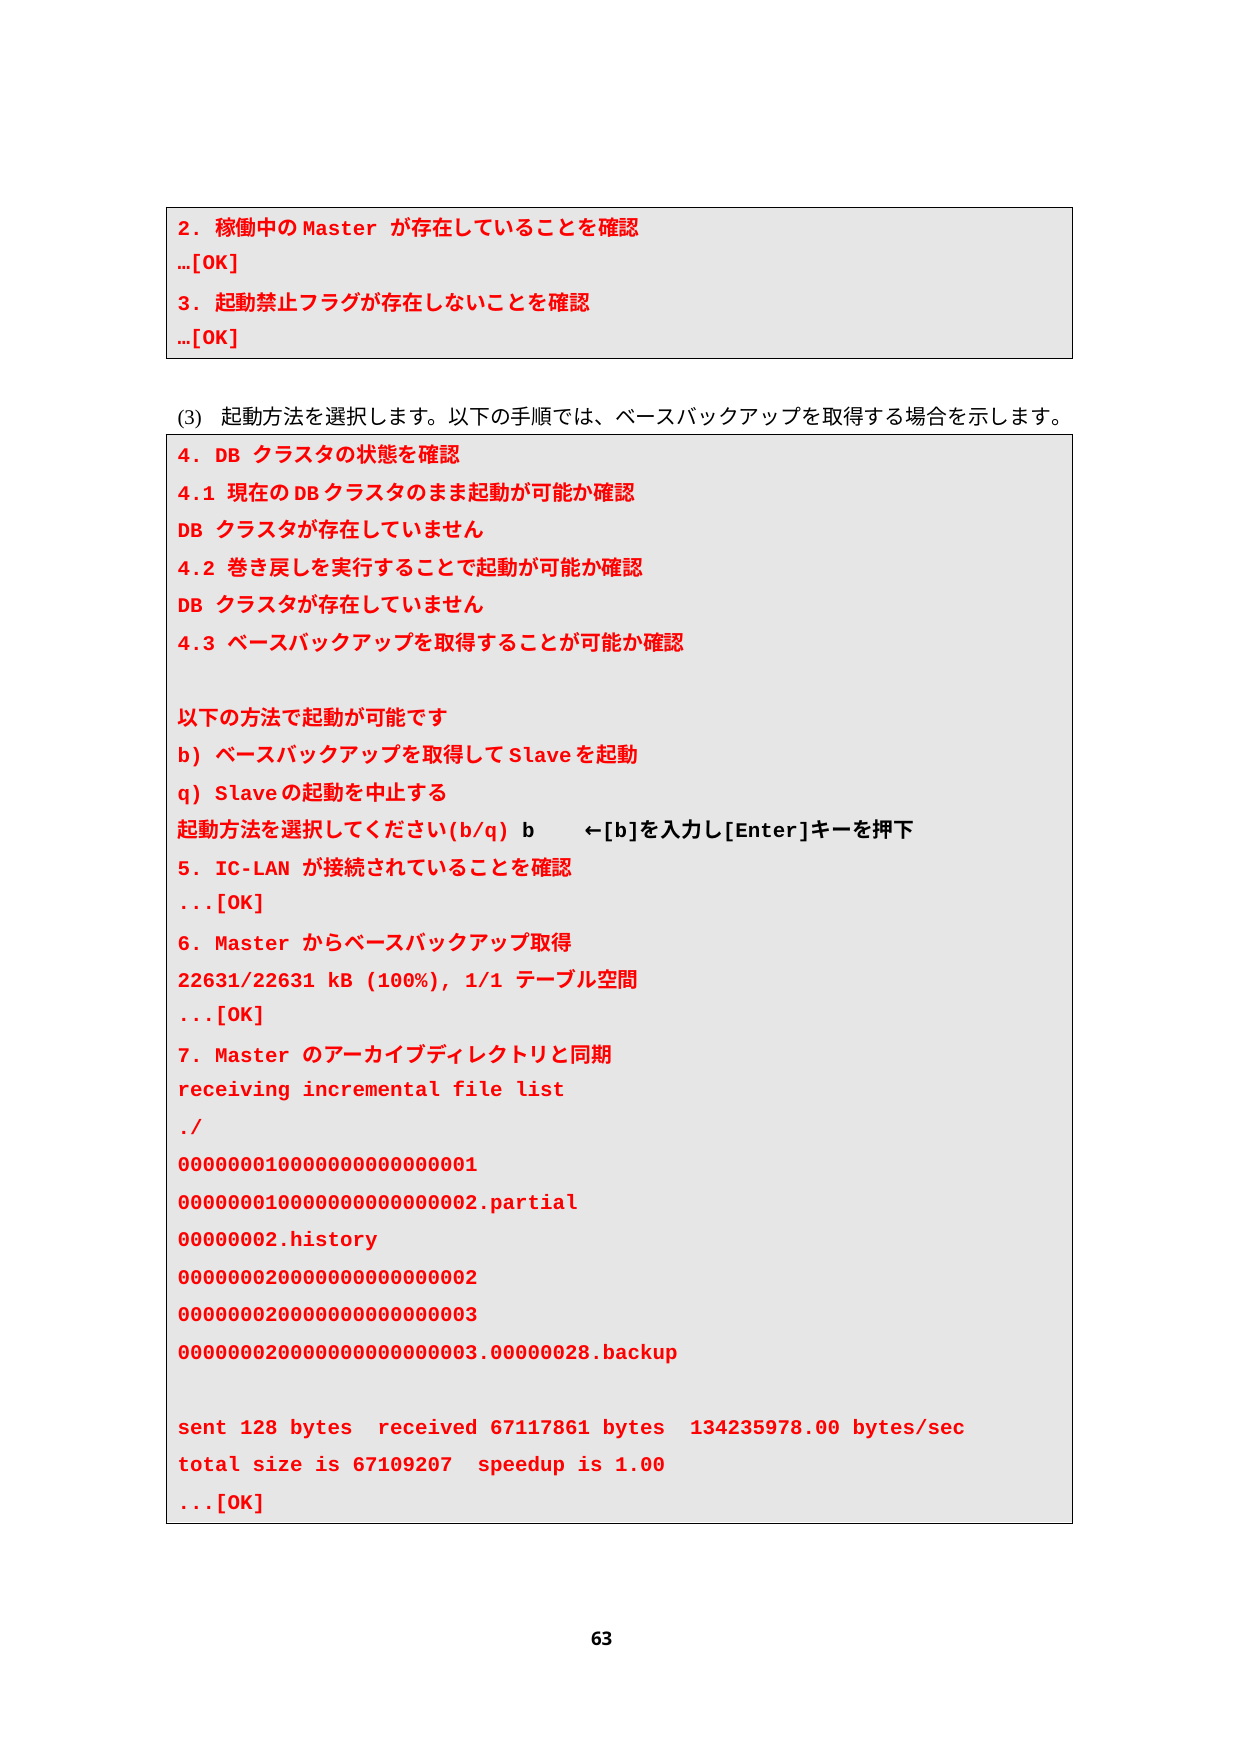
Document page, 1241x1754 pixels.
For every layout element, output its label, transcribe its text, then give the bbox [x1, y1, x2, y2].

list 起動方法を選択します。以下の手順では、ベースバックアップを取得する場合を示します。 [177, 396, 1054, 434]
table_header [167, 435, 1072, 1522]
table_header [167, 208, 1072, 358]
